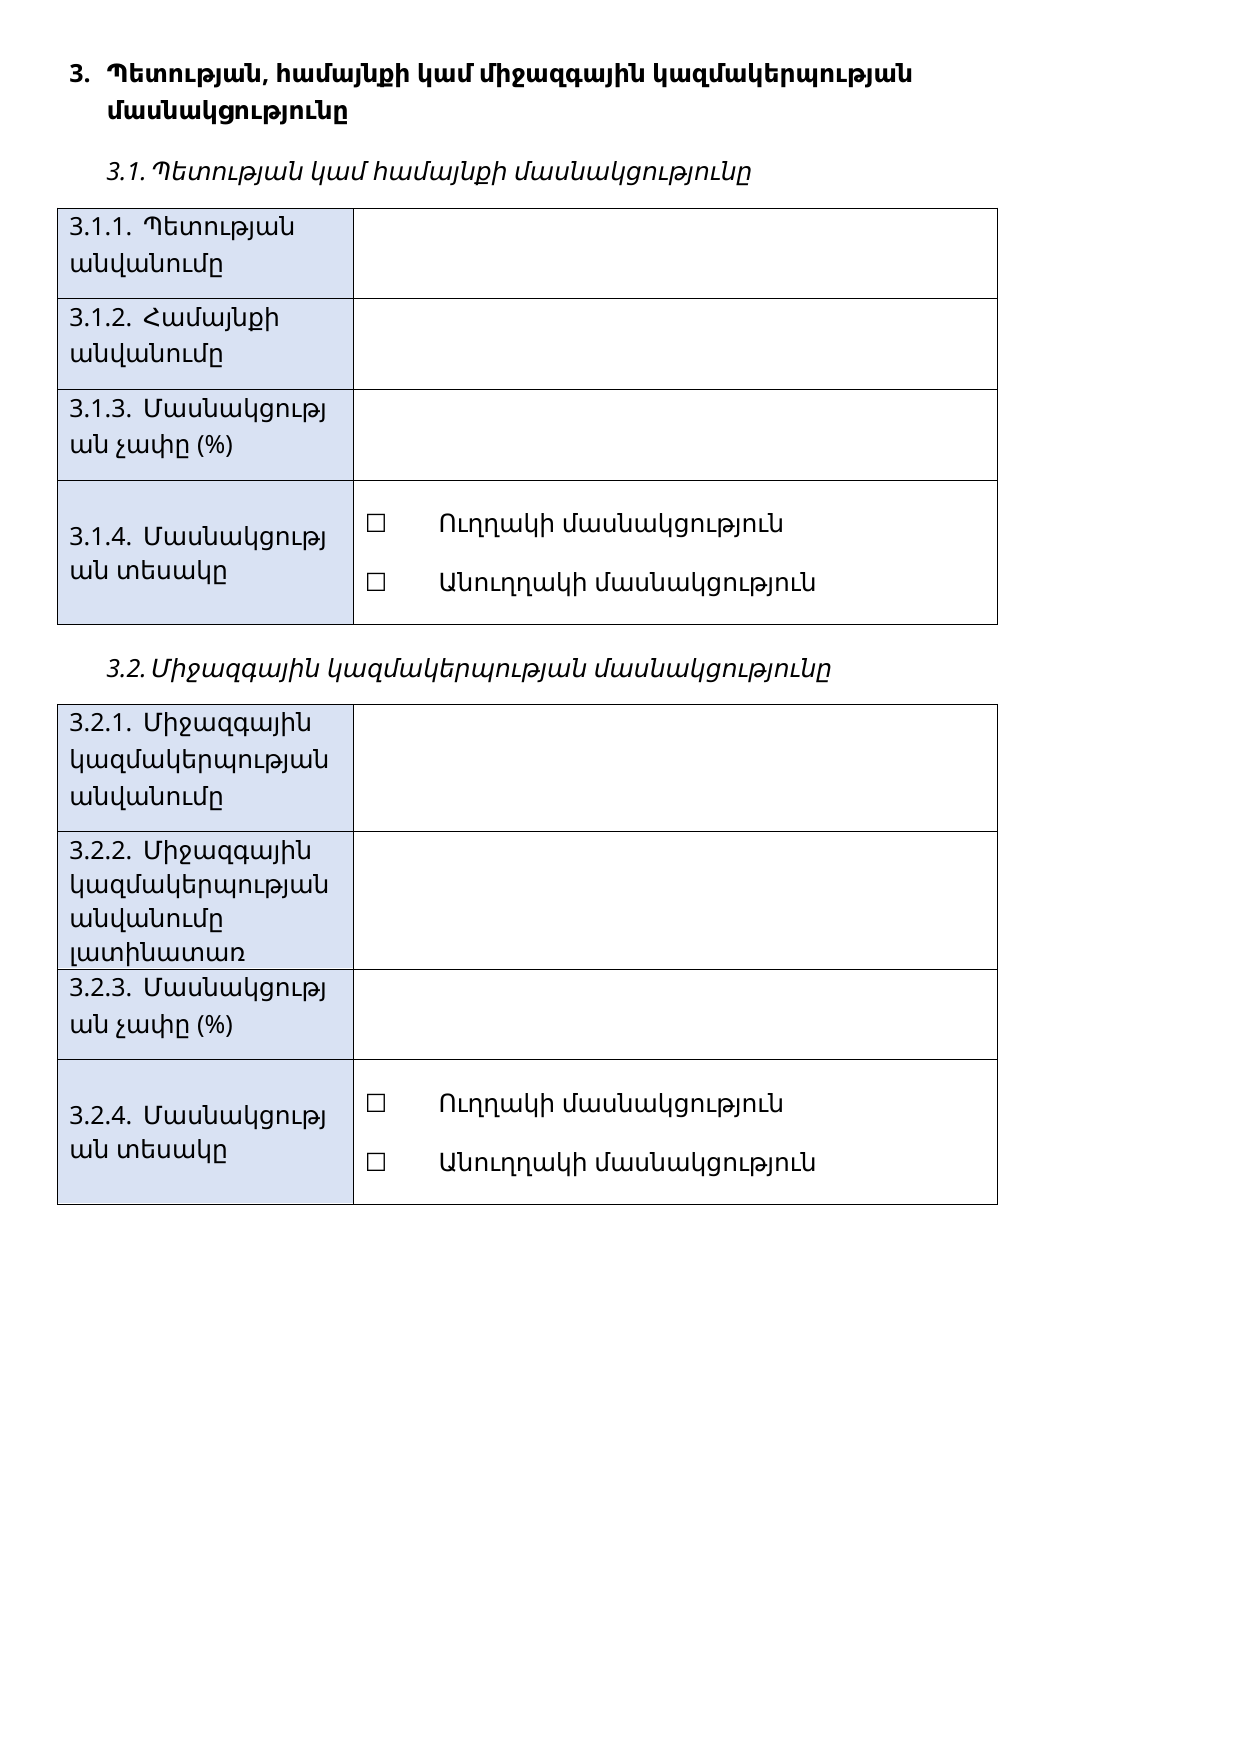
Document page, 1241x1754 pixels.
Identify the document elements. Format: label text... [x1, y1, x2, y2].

table_header [354, 705, 997, 831]
table_cell [354, 832, 997, 968]
table_cell ☐ Ուղղակի մասնակցություն ☐ Անուղղակի մասնակցություն [354, 1060, 997, 1203]
table_cell Մասնակցության տեսակը [58, 1060, 353, 1203]
list Միջազգային կազմակերպության մասնակցությունը [106, 650, 1121, 684]
list Պետության, համայնքի կամ միջազգային կազմակերպության մասնակցությունը [69, 56, 1121, 126]
list Պետության կամ համայնքի մասնակցությունը [106, 154, 1121, 188]
table_cell Մասնակցության չափը (%) [58, 970, 353, 1059]
table_header [354, 209, 997, 298]
table_cell Մասնակցության չափը (%) [58, 390, 353, 480]
table_cell Համայնքի անվանումը [58, 299, 353, 389]
table_header Միջազգային կազմակերպության անվանումը [58, 705, 353, 831]
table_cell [354, 481, 997, 624]
table_cell [354, 299, 997, 389]
table_cell Միջազգային կազմակերպության անվանումը լատինատառ [58, 832, 353, 968]
table_cell [354, 390, 997, 480]
table_header Պետության անվանումը [58, 209, 353, 298]
table_cell [354, 970, 997, 1059]
table_cell Մասնակցության տեսակը [58, 481, 353, 624]
